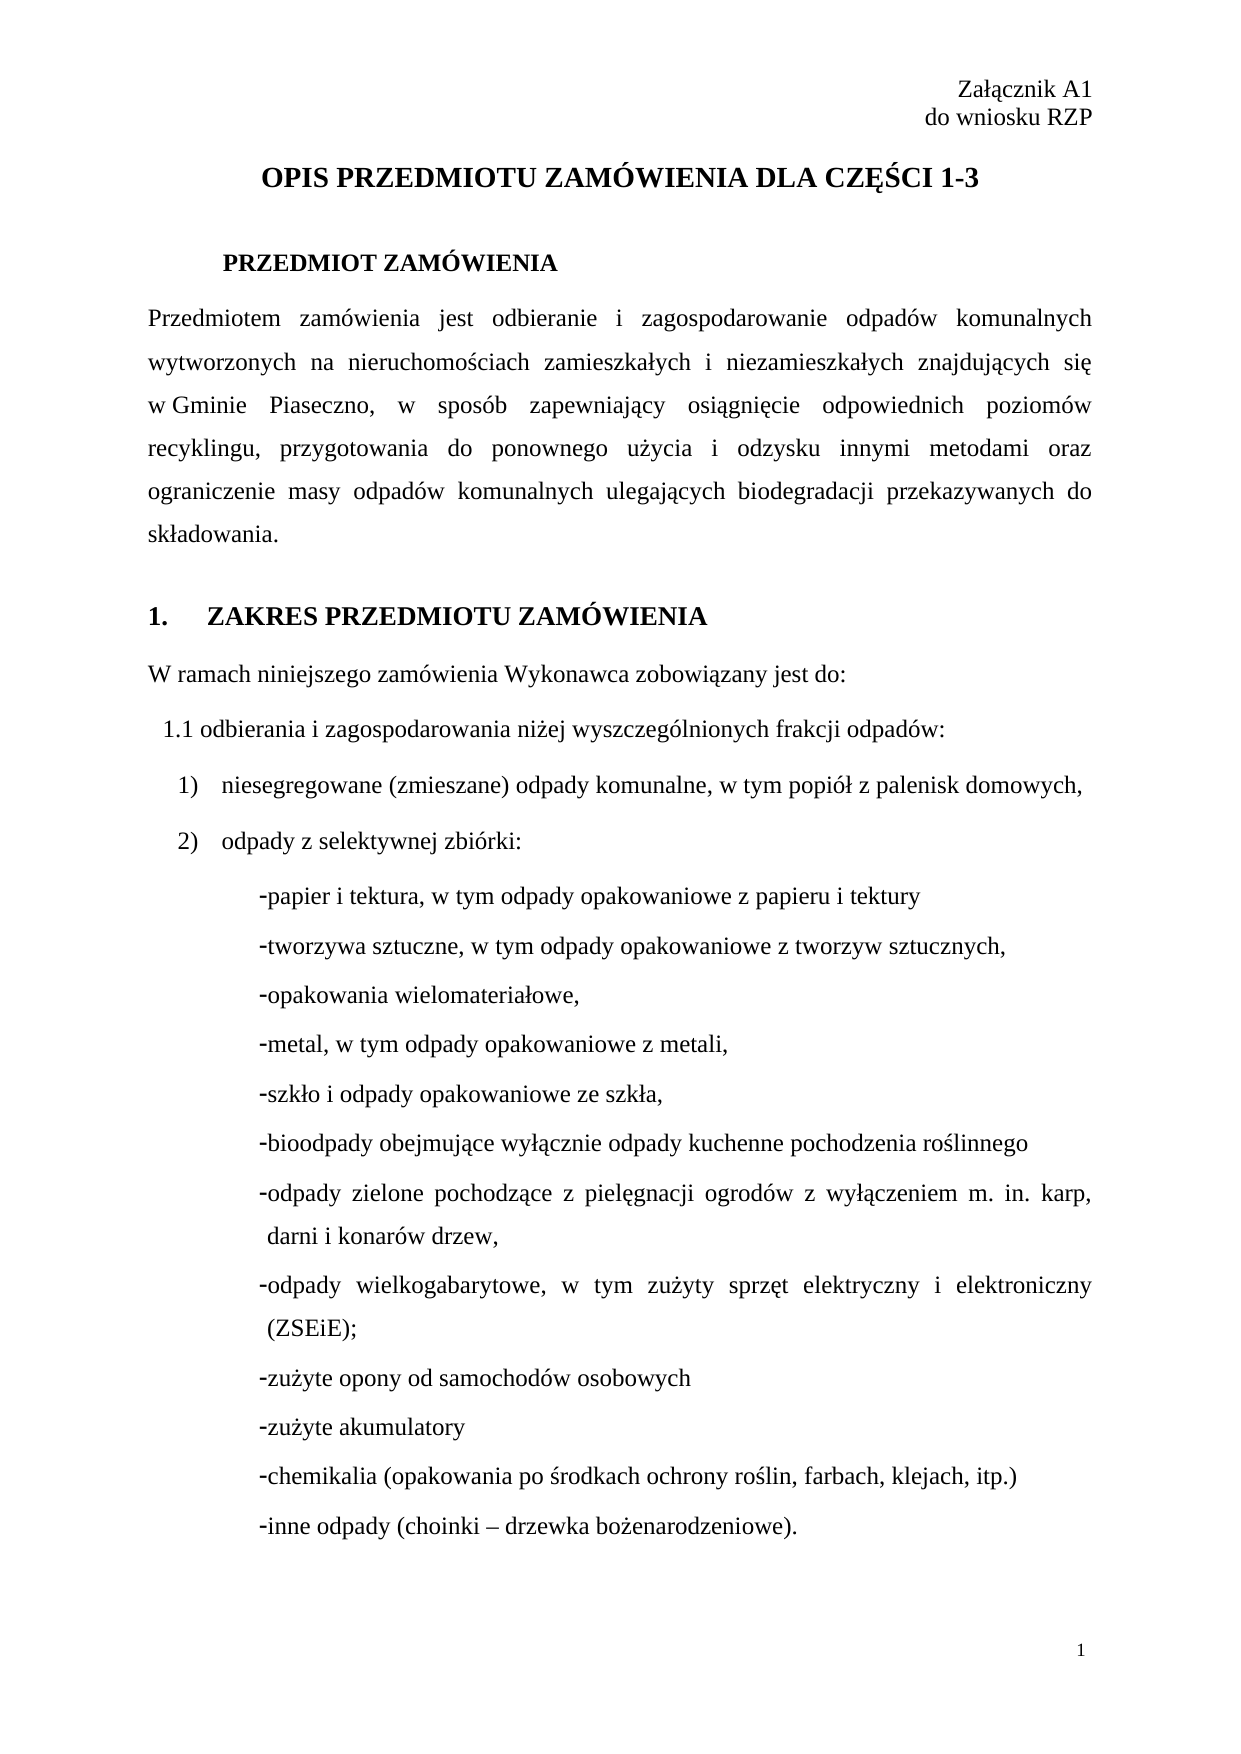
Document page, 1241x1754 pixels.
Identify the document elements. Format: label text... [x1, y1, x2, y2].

list niesegregowane (zmieszane) odpady komunalne, w tym popiół z palenisk domowych, [177, 770, 1093, 799]
list zużyte akumulatory [259, 1412, 1093, 1441]
list odpady zielone pochodzące z pielęgnacji ogrodów z wyłączeniem m. in. karp, darni i konarów drzew, [259, 1178, 1093, 1249]
list szkło i odpady opakowaniowe ze szkła, [259, 1079, 1093, 1108]
list bioodpady obejmujące wyłącznie odpady kuchenne pochodzenia roślinnego [259, 1128, 1093, 1157]
list tworzywa sztuczne, w tym odpady opakowaniowe z tworzyw sztucznych, [259, 931, 1093, 959]
text W ramach niniejszego zamówienia Wykonawca zobowiązany jest do: [148, 659, 1093, 688]
list papier i tektura, w tym odpady opakowaniowe z papieru i tektury [259, 881, 1093, 910]
text OPIS PRZEDMIOTU ZAMÓWIENIA DLA CZĘŚCI 1-3 [148, 160, 1093, 193]
list zużyte opony od samochodów osobowych [259, 1363, 1093, 1391]
text Przedmiotem zamówienia jest odbieranie i zagospodarowanie odpadów komunalnych wytworzonych na nieruchomościach zamieszkałych i niezamieszkałych znajdujących się w Gminie Piaseczno, w sposób zapewniający osiągnięcie odpowiednich poziomów recyklingu, przygotowania do ponownego użycia i odzysku innymi metodami oraz ograniczenie masy odpadów komunalnych ulegających biodegradacji przekazywanych do składowania. [148, 303, 1093, 548]
list inne odpady (choinki – drzewka bożenarodzeniowe). [259, 1511, 1093, 1539]
list odpady wielkogabarytowe, w tym zużyty sprzęt elektryczny i elektroniczny (ZSEiE); [259, 1270, 1093, 1342]
list metal, w tym odpady opakowaniowe z metali, [259, 1029, 1093, 1058]
list ZAKRES PRZEDMIOTU ZAMÓWIENIA [148, 600, 1093, 631]
list odpady z selektywnej zbiórki: [177, 826, 1093, 854]
list chemikalia (opakowania po środkach ochrony roślin, farbach, klejach, itp.) [259, 1461, 1093, 1490]
text 1.1 odbierania i zagospodarowania niżej wyszczególnionych frakcji odpadów: [162, 714, 1093, 743]
list PRZEDMIOT ZAMÓWIENIA [223, 248, 1093, 277]
list opakowania wielomateriałowe, [259, 980, 1093, 1009]
